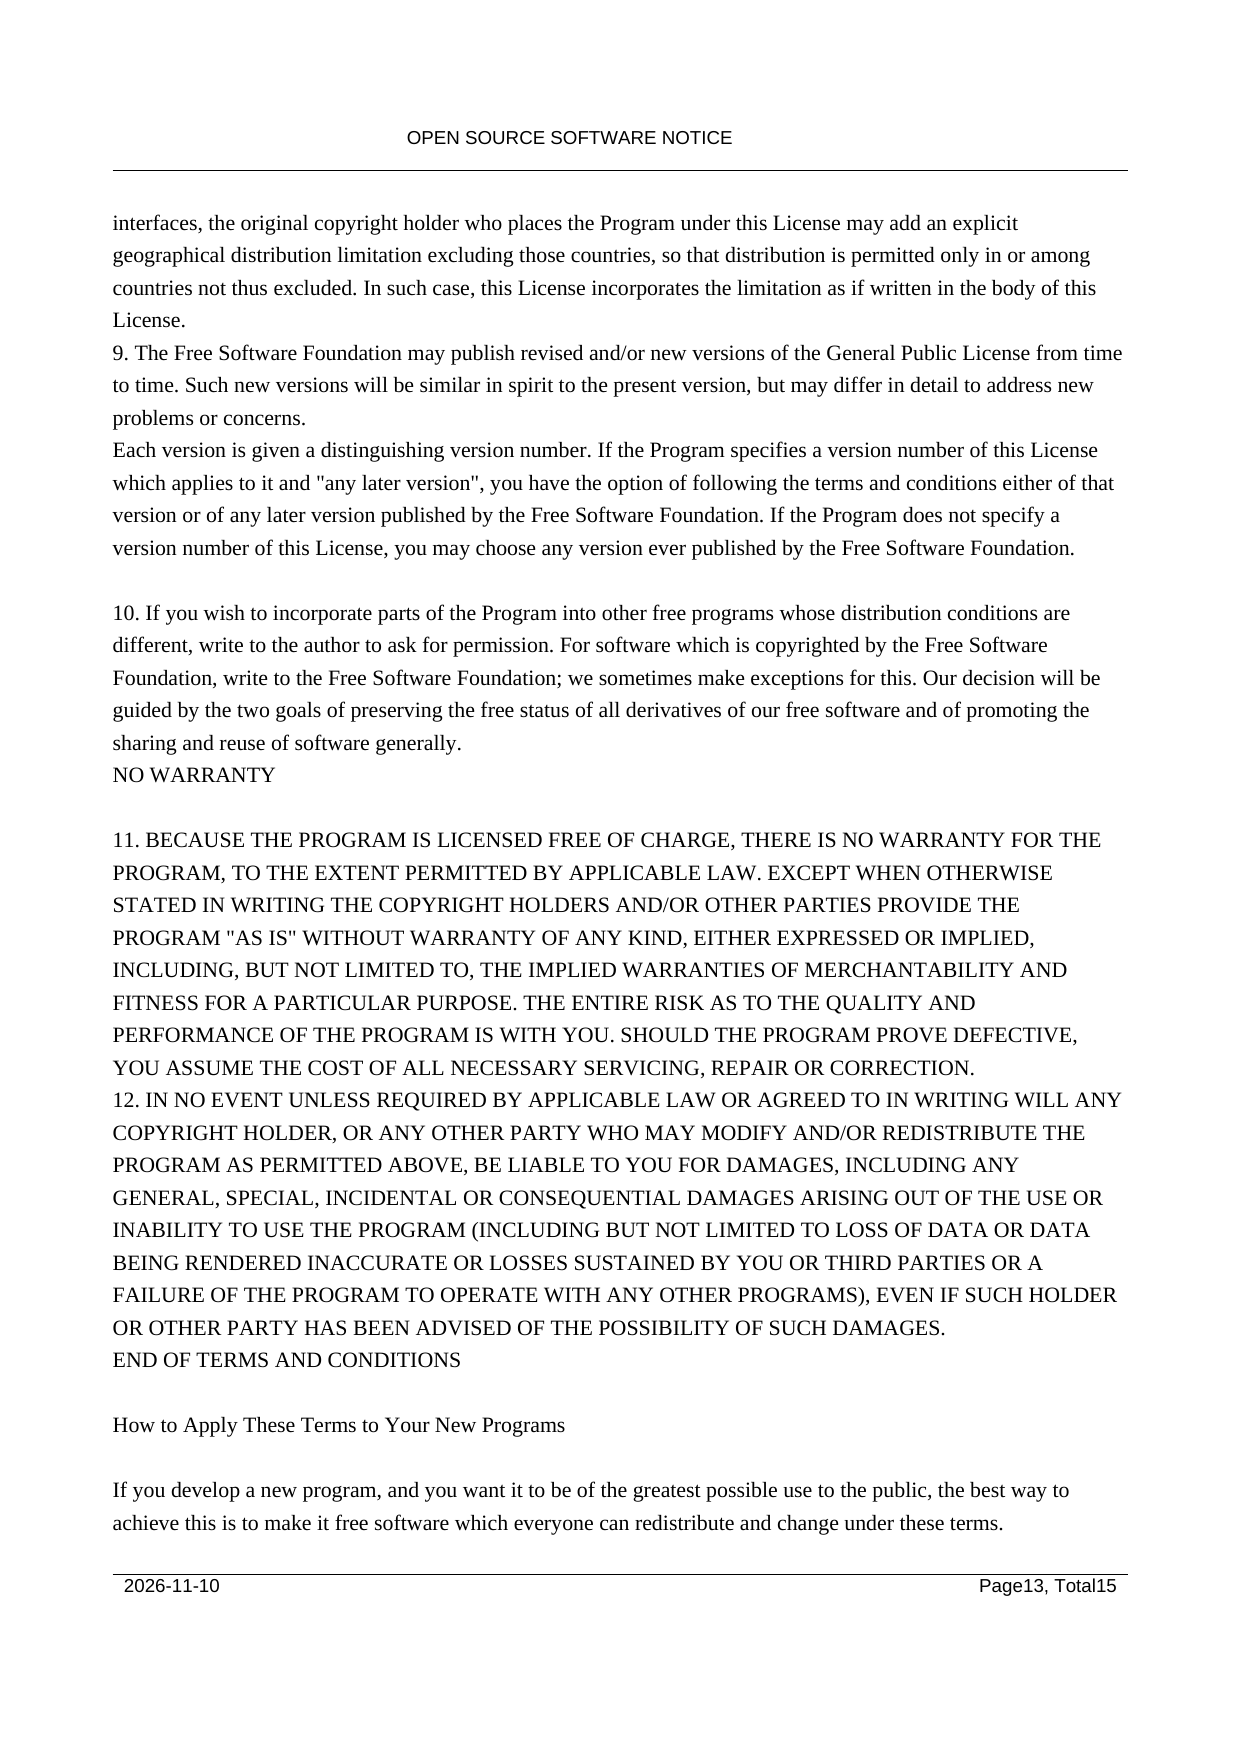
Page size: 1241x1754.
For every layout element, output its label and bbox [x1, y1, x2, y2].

text [112, 206, 1128, 1539]
